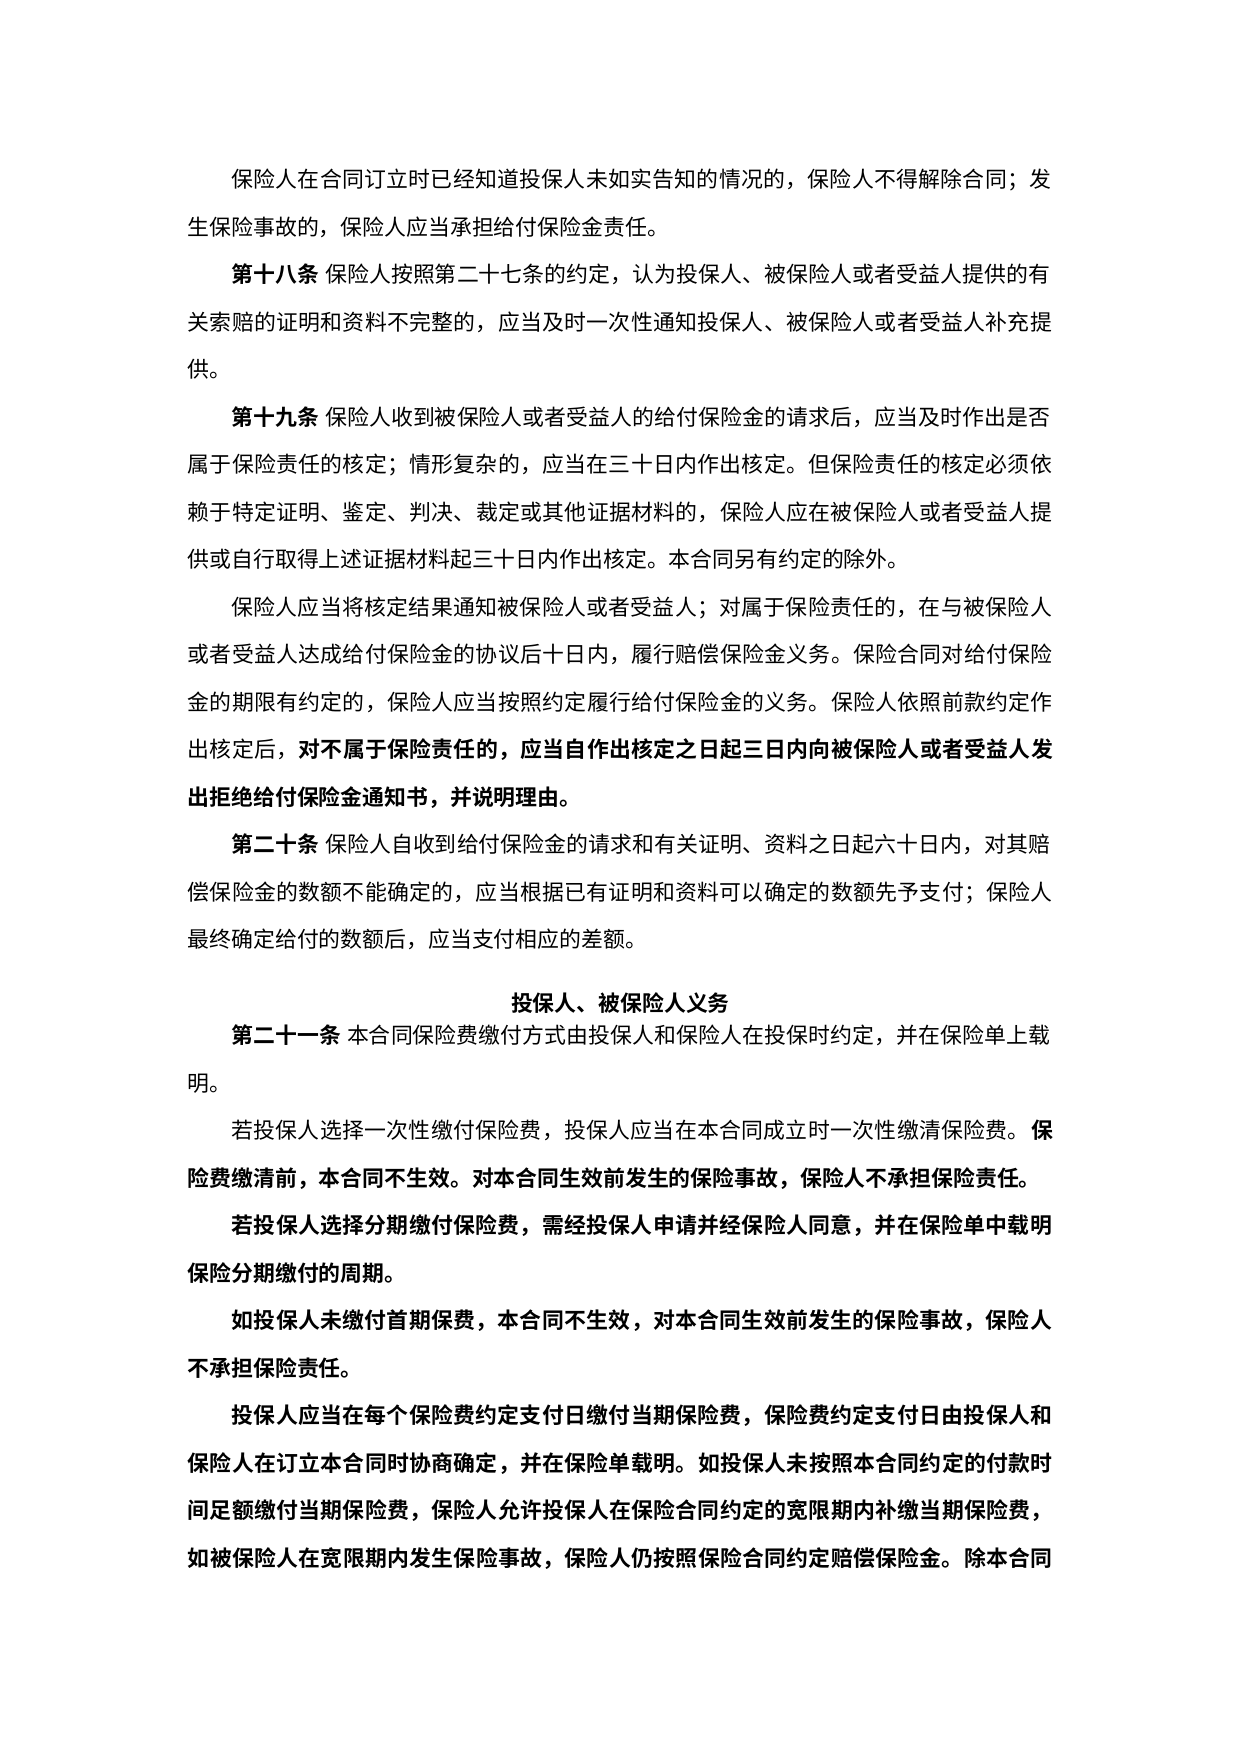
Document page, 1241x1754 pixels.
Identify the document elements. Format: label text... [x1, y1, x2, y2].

list 第十九条 保险人收到被保险人或者受益人的给付保险金的请求后，应当及时作出是否属于保险责任的核定；情形复杂的，应当在三十日内作出核定。但保险责任的核定必须依赖于特定证明、鉴定、判决、裁定或其他证据材料的，保险人应在被保险人或者受益人提供或自行取得上述证据材料起三十日内作出核定。本合同另有约定的除外。 [187, 399, 1053, 574]
text 保险人应当将核定结果通知被保险人或者受益人；对属于保险责任的，在与被保险人或者受益人达成给付保险金的协议后十日内，履行赔偿保险金义务。保险合同对给付保险金的期限有约定的，保险人应当按照约定履行给付保险金的义务。保险人依照前款约定作出核定后，对不属于保险责任的，应当自作出核定之日起三日内向被保险人或者受益人发出拒绝给付保险金通知书，并说明理由。 [187, 589, 1053, 811]
text 保险人在合同订立时已经知道投保人未如实告知的情况的，保险人不得解除合同；发生保险事故的，保险人应当承担给付保险金责任。 [187, 162, 1053, 241]
list 第二十条 保险人自收到给付保险金的请求和有关证明、资料之日起六十日内，对其赔偿保险金的数额不能确定的，应当根据已有证明和资料可以确定的数额先予支付；保险人最终确定给付的数额后，应当支付相应的差额。 [187, 827, 1053, 954]
text 如投保人未缴付首期保费，本合同不生效，对本合同生效前发生的保险事故，保险人不承担保险责任。 [187, 1303, 1053, 1382]
list 第二十一条 本合同保险费缴付方式由投保人和保险人在投保时约定，并在保险单上载明。 [187, 1018, 1053, 1097]
text 若投保人选择分期缴付保险费，需经投保人申请并经保险人同意，并在保险单中载明保险分期缴付的周期。 [187, 1208, 1053, 1287]
text 投保人、被保险人义务 [187, 986, 1053, 1018]
list 第十八条 保险人按照第二十七条的约定，认为投保人、被保险人或者受益人提供的有关索赔的证明和资料不完整的，应当及时一次性通知投保人、被保险人或者受益人补充提供。 [187, 257, 1053, 384]
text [187, 1398, 1053, 1572]
list 若投保人选择一次性缴付保险费，投保人应当在本合同成立时一次性缴清保险费。保险费缴清前，本合同不生效。对本合同生效前发生的保险事故，保险人不承担保险责任。 [187, 1113, 1053, 1192]
